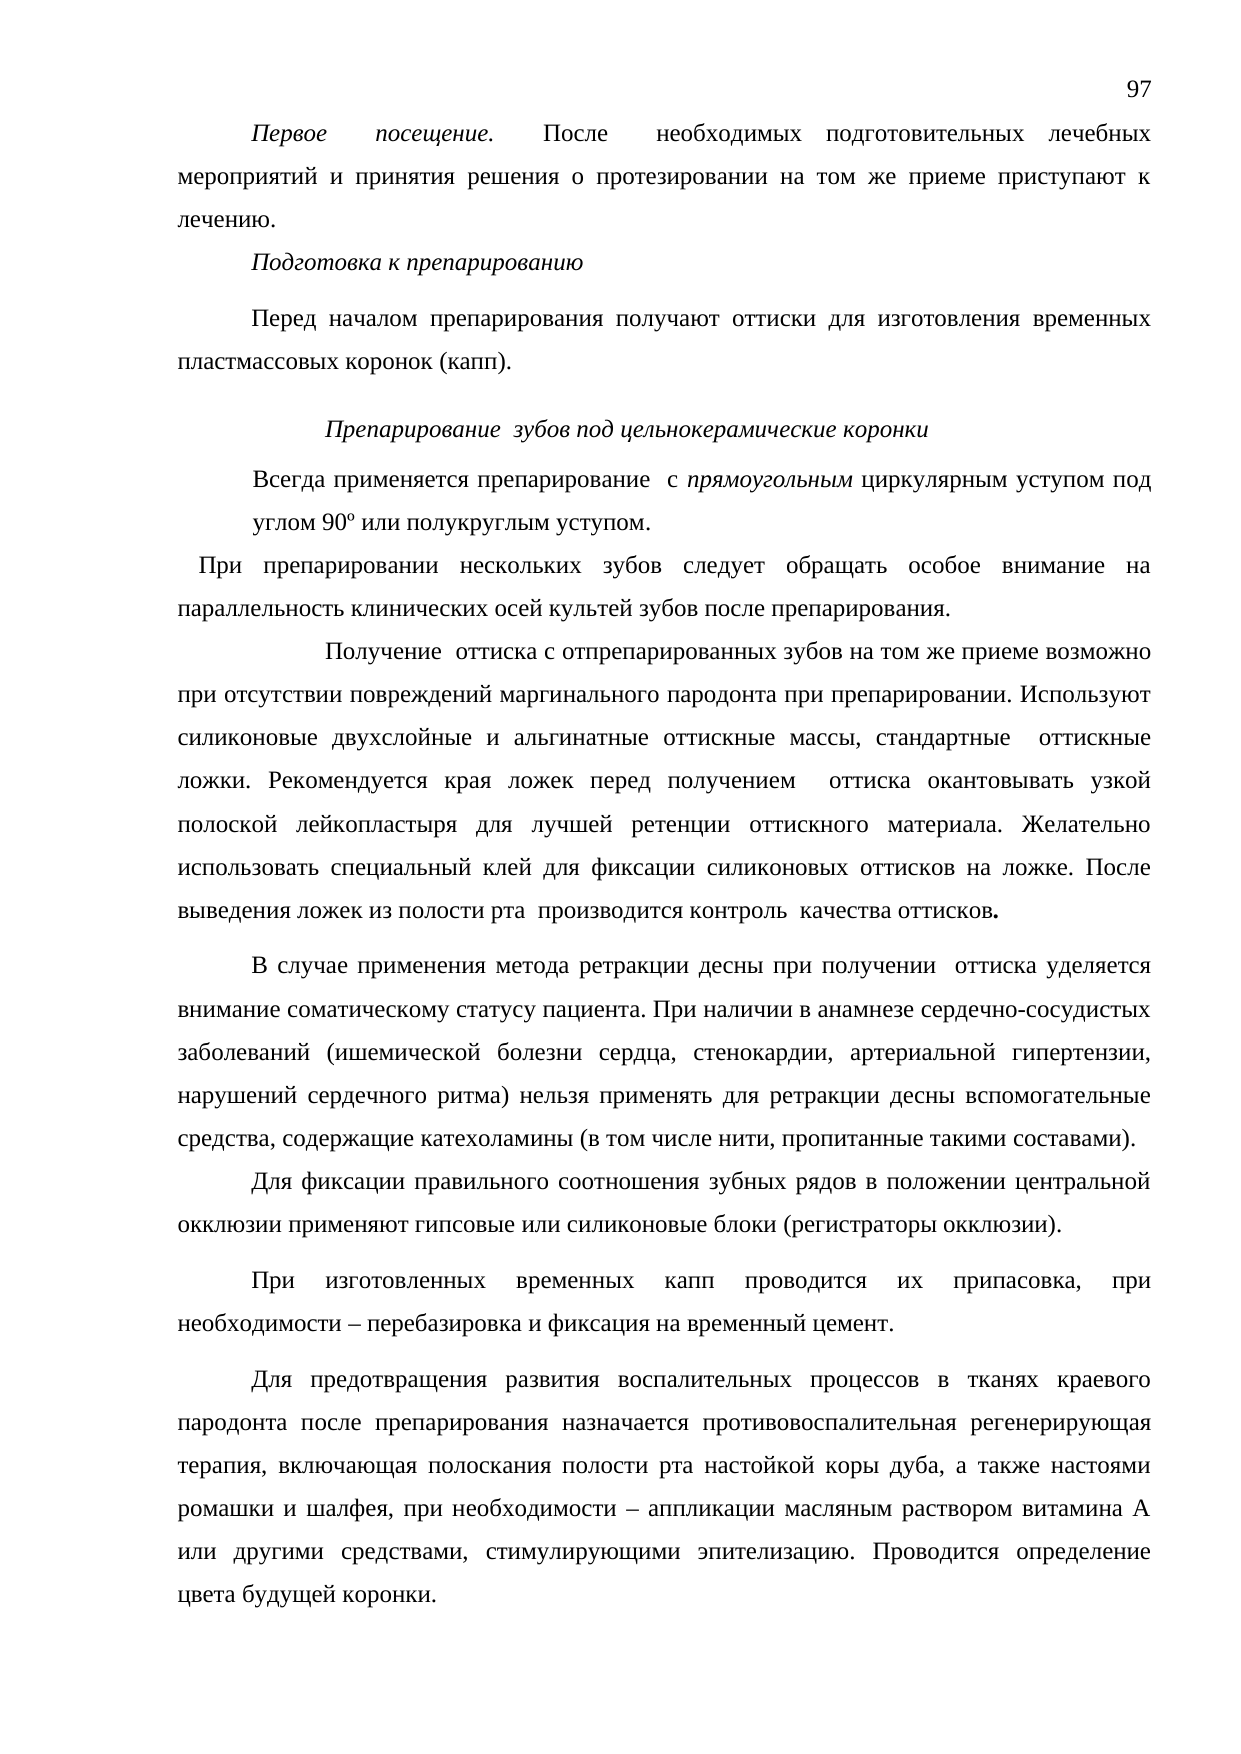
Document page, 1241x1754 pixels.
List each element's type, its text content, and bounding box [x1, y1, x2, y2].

text При препарировании нескольких зубов следует обращать особое внимание на параллельность клинических осей культей зубов после препарирования. [177, 550, 1152, 622]
subtitle Препарирование зубов под цельнокерамические коронки [177, 414, 1152, 443]
text Подготовка к препарированию [177, 247, 1152, 276]
text Для фиксации правильного соотношения зубных рядов в положении центральной окклюзии применяют гипсовые или силиконовые блоки (регистраторы окклюзии). [177, 1166, 1152, 1238]
text При изготовленных временных капп проводится их припасовка, при необходимости – перебазировка и фиксация на временный цемент. [177, 1265, 1152, 1337]
text Перед началом препарирования получают оттиски для изготовления временных пластмассовых коронок (капп). [177, 303, 1152, 375]
text Всегда применяется препарирование с прямоугольным циркулярным уступом под углом 90º или полукруглым уступом. [252, 464, 1152, 536]
text В случае применения метода ретракции десны при получении оттиска уделяется внимание соматическому статусу пациента. При наличии в анамнезе сердечно-сосудистых заболеваний (ишемической болезни сердца, стенокардии, артериальной гипертензии, нарушений сердечного ритма) нельзя применять для ретракции десны вспомогательные средства, содержащие катехоламины (в том числе нити, пропитанные такими составами). [177, 951, 1152, 1152]
text Получение оттиска с отпрепарированных зубов на том же приеме возможно при отсутствии повреждений маргинального пародонта при препарировании. Используют силиконовые двухслойные и альгинатные оттискные массы, стандартные оттискные ложки. Рекомендуется края ложек перед получением оттиска окантовывать узкой полоской лейкопластыря для лучшей ретенции оттискного материала. Желательно использовать специальный клей для фиксации силиконовых оттисков на ложке. После выведения ложек из полости рта производится контроль качества оттисков. [177, 636, 1152, 924]
text Для предотвращения развития воспалительных процессов в тканях краевого пародонта после препарирования назначается противовоспалительная регенерирующая терапия, включающая полоскания полости рта настойкой коры дуба, а также настоями ромашки и шалфея, при необходимости – аппликации масляным раствором витамина А или другими средствами, стимулирующими эпителизацию. Проводится определение цвета будущей коронки. [177, 1364, 1152, 1608]
text Первое посещение. После необходимых подготовительных лечебных мероприятий и принятия решения о протезировании на том же приеме приступают к лечению. [177, 118, 1152, 233]
